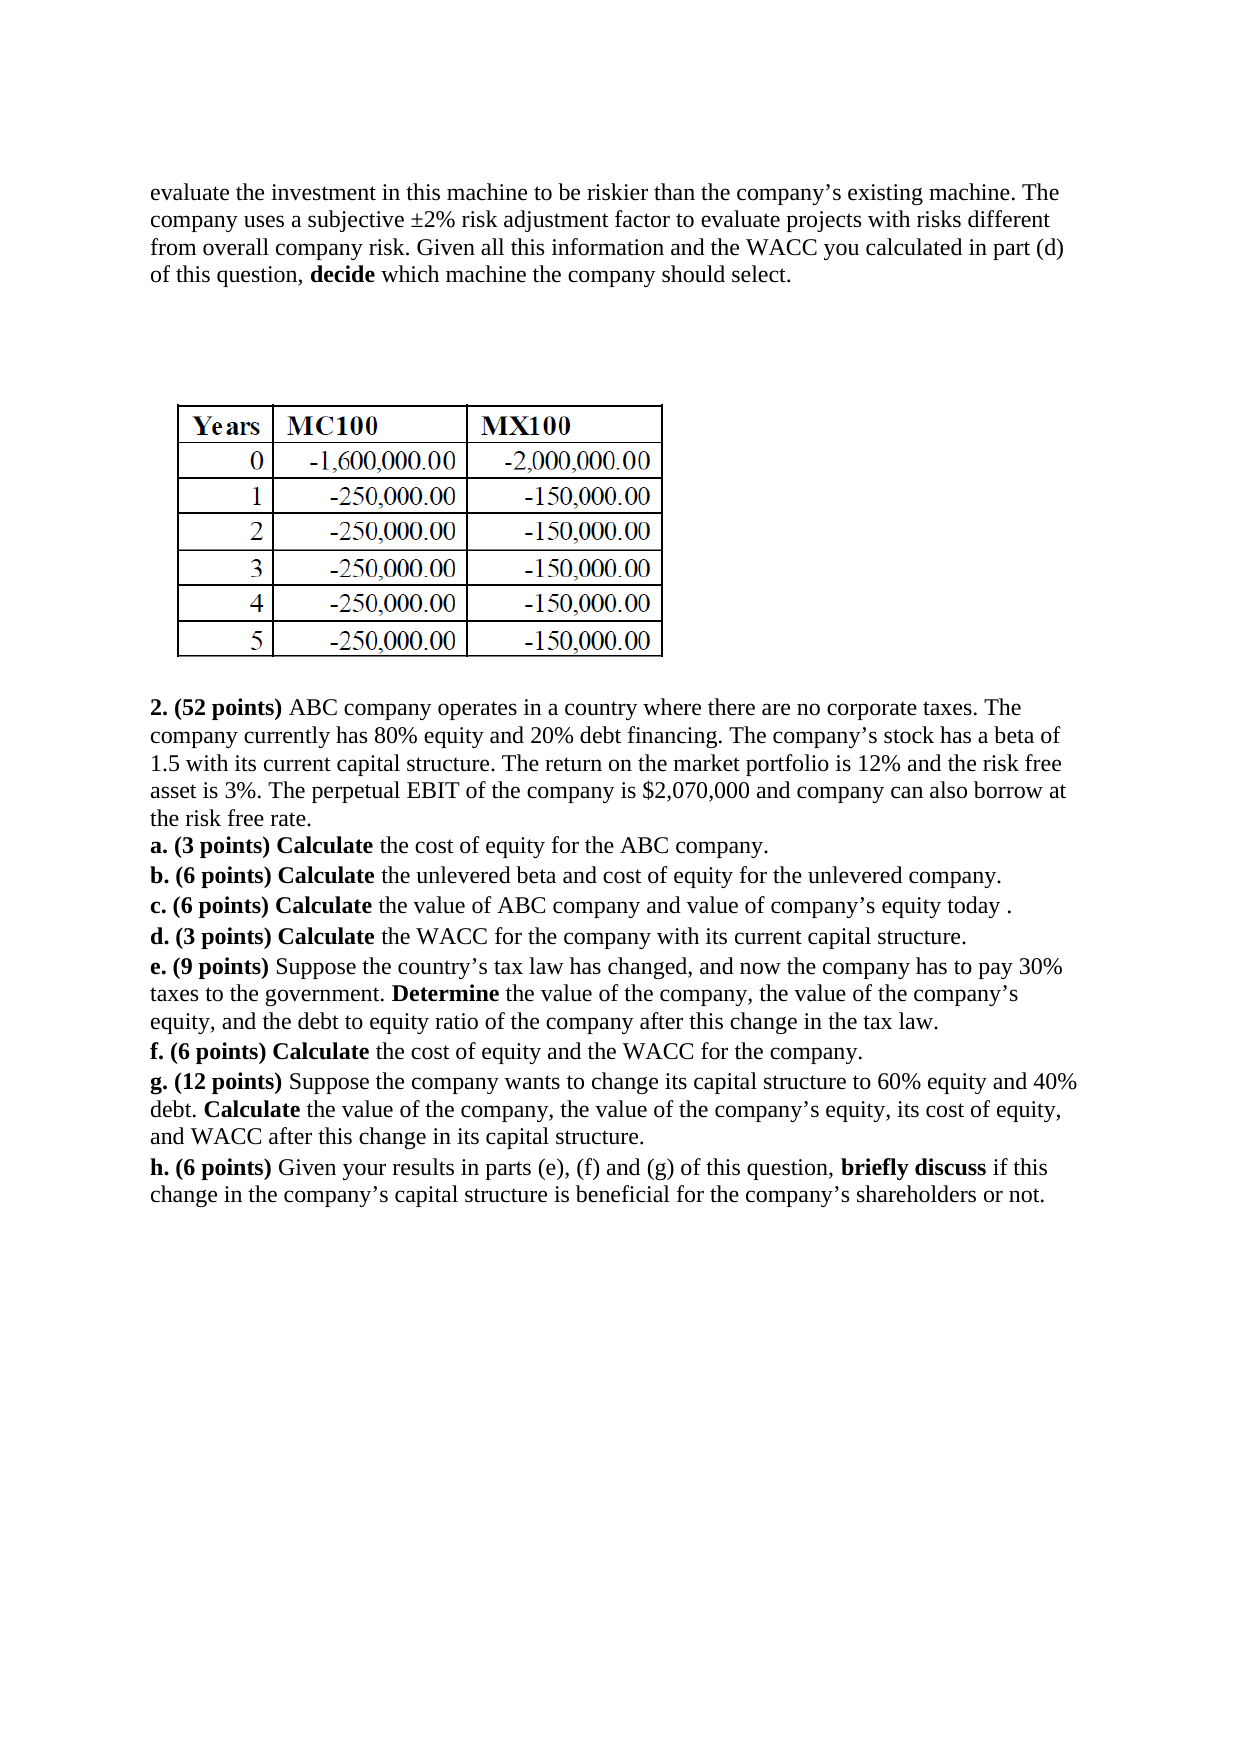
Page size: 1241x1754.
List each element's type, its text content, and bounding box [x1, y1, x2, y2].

picture [150, 381, 679, 675]
text a. (3 points) Calculate the cost of equity for the ABC company. [150, 831, 1090, 859]
text d. (3 points) Calculate the WACC for the company with its current capital structure. [150, 922, 1090, 949]
text evaluate the investment in this machine to be riskier than the company’s existing machine. The company uses a subjective ±2% risk adjustment factor to evaluate projects with risks different from overall company risk. Given all this information and the WACC you calculated in part (d) of this question, decide which machine the company should select. [150, 178, 1090, 288]
text h. (6 points) Given your results in parts (e), (f) and (g) of this question, briefly discuss if this change in the company’s capital structure is beneficial for the company’s shareholders or not. [150, 1152, 1090, 1208]
text b. (6 points) Calculate the unlevered beta and cost of equity for the unlevered company. [150, 861, 1090, 889]
text f. (6 points) Calculate the cost of equity and the WACC for the company. [150, 1037, 1090, 1065]
text c. (6 points) Calculate the value of ABC company and value of company’s equity today . [150, 892, 1090, 919]
text e. (9 points) Suppose the country’s tax law has changed, and now the company has to pay 30% taxes to the government. Determine the value of the company, the value of the company’s equity, and the debt to equity ratio of the company after this change in the tax law. [150, 952, 1090, 1034]
text 2. (52 points) ABC company operates in a country where there are no corporate taxes. The company currently has 80% equity and 20% debt financing. The company’s stock has a beta of 1.5 with its current capital structure. The return on the market portfolio is 12% and the risk free asset is 3%. The perpetual EBIT of the company is $2,070,000 and company can also borrow at the risk free rate. [150, 693, 1090, 831]
text g. (12 points) Suppose the company wants to change its capital structure to 60% equity and 40% debt. Calculate the value of the company, the value of the company’s equity, its cost of equity, and WACC after this change in its capital structure. [150, 1067, 1090, 1150]
